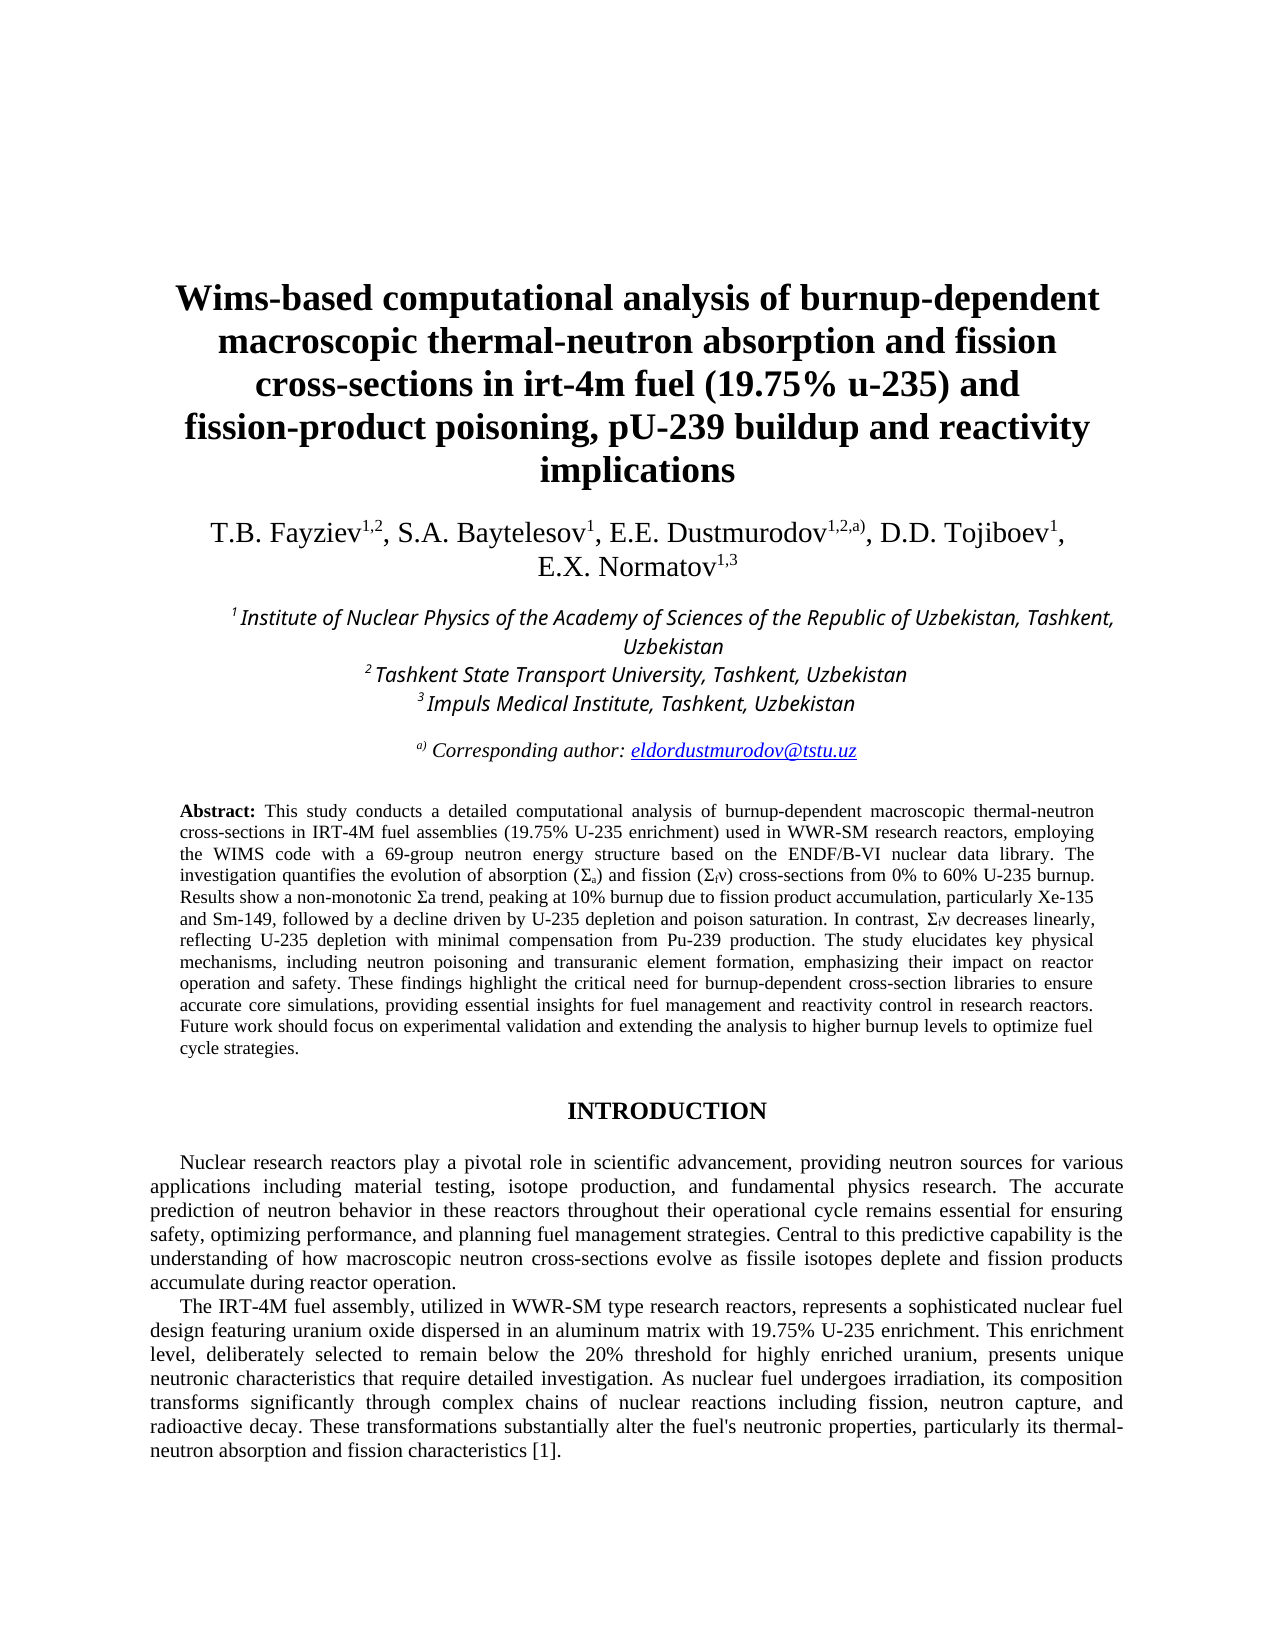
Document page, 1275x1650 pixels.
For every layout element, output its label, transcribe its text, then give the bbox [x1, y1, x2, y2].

text a) Corresponding author: eldordustmurodov@tstu.uz [150, 738, 1125, 762]
text 2 Tashkent State Transport University, Tashkent, Uzbekistan [150, 660, 1125, 689]
text INTRODUCTION [150, 1096, 1125, 1125]
text T.B. Fayziev1,2, S.A. Baytelesov1, E.E. Dustmurodov1,2,a), D.D. Tojiboev1, E.X. Normatov1,3 [150, 516, 1125, 583]
text Wims-based computational analysis of burnup-dependent macroscopic thermal-neutron absorption and fission cross-sections in irt-4m fuel (19.75% u-235) and fission-product poisoning, pU-239 buildup and reactivity implications [150, 275, 1125, 491]
text Abstract: This study conducts a detailed computational analysis of burnup-dependent macroscopic thermal-neutron cross-sections in IRT-4M fuel assemblies (19.75% U-235 enrichment) used in WWR-SM research reactors, employing the WIMS code with a 69-group neutron energy structure based on the ENDF/B-VI nuclear data library. The investigation quantifies the evolution of absorption (Σa) and fission (Σfν) cross-sections from 0% to 60% U-235 burnup. Results show a non-monotonic Σa trend, peaking at 10% burnup due to fission product accumulation, particularly Xe-135 and Sm-149, followed by a decline driven by U-235 depletion and poison saturation. In contrast, Σfν decreases linearly, reflecting U-235 depletion with minimal compensation from Pu-239 production. The study elucidates key physical mechanisms, including neutron poisoning and transuranic element formation, emphasizing their impact on reactor operation and safety. These findings highlight the critical need for burnup-dependent cross-section libraries to ensure accurate core simulations, providing essential insights for fuel management and reactivity control in research reactors. Future work should focus on experimental validation and extending the analysis to higher burnup levels to optimize fuel cycle strategies. [179, 800, 1095, 1058]
text Nuclear research reactors play a pivotal role in scientific advancement, providing neutron sources for various applications including material testing, isotope production, and fundamental physics research. The accurate prediction of neutron behavior in these reactors throughout their operational cycle remains essential for ensuring safety, optimizing performance, and planning fuel management strategies. Central to this predictive capability is the understanding of how macroscopic neutron cross-sections evolve as fissile isotopes deplete and fission products accumulate during reactor operation. [150, 1150, 1125, 1294]
text 3 Impuls Medical Institute, Tashkent, Uzbekistan [150, 689, 1125, 717]
text 1 Institute of Nuclear Physics of the Academy of Sciences of the Republic of Uzbekistan, Tashkent, Uzbekistan [224, 603, 1125, 660]
text The IRT-4M fuel assembly, utilized in WWR-SM type research reactors, represents a sophisticated nuclear fuel design featuring uranium oxide dispersed in an aluminum matrix with 19.75% U-235 enrichment. This enrichment level, deliberately selected to remain below the 20% threshold for highly enriched uranium, presents unique neutronic characteristics that require detailed investigation. As nuclear fuel undergoes irradiation, its composition transforms significantly through complex chains of nuclear reactions including fission, neutron capture, and radioactive decay. These transformations substantially alter the fuel's neutronic properties, particularly its thermal-neutron absorption and fission characteristics [1]. [150, 1294, 1125, 1462]
